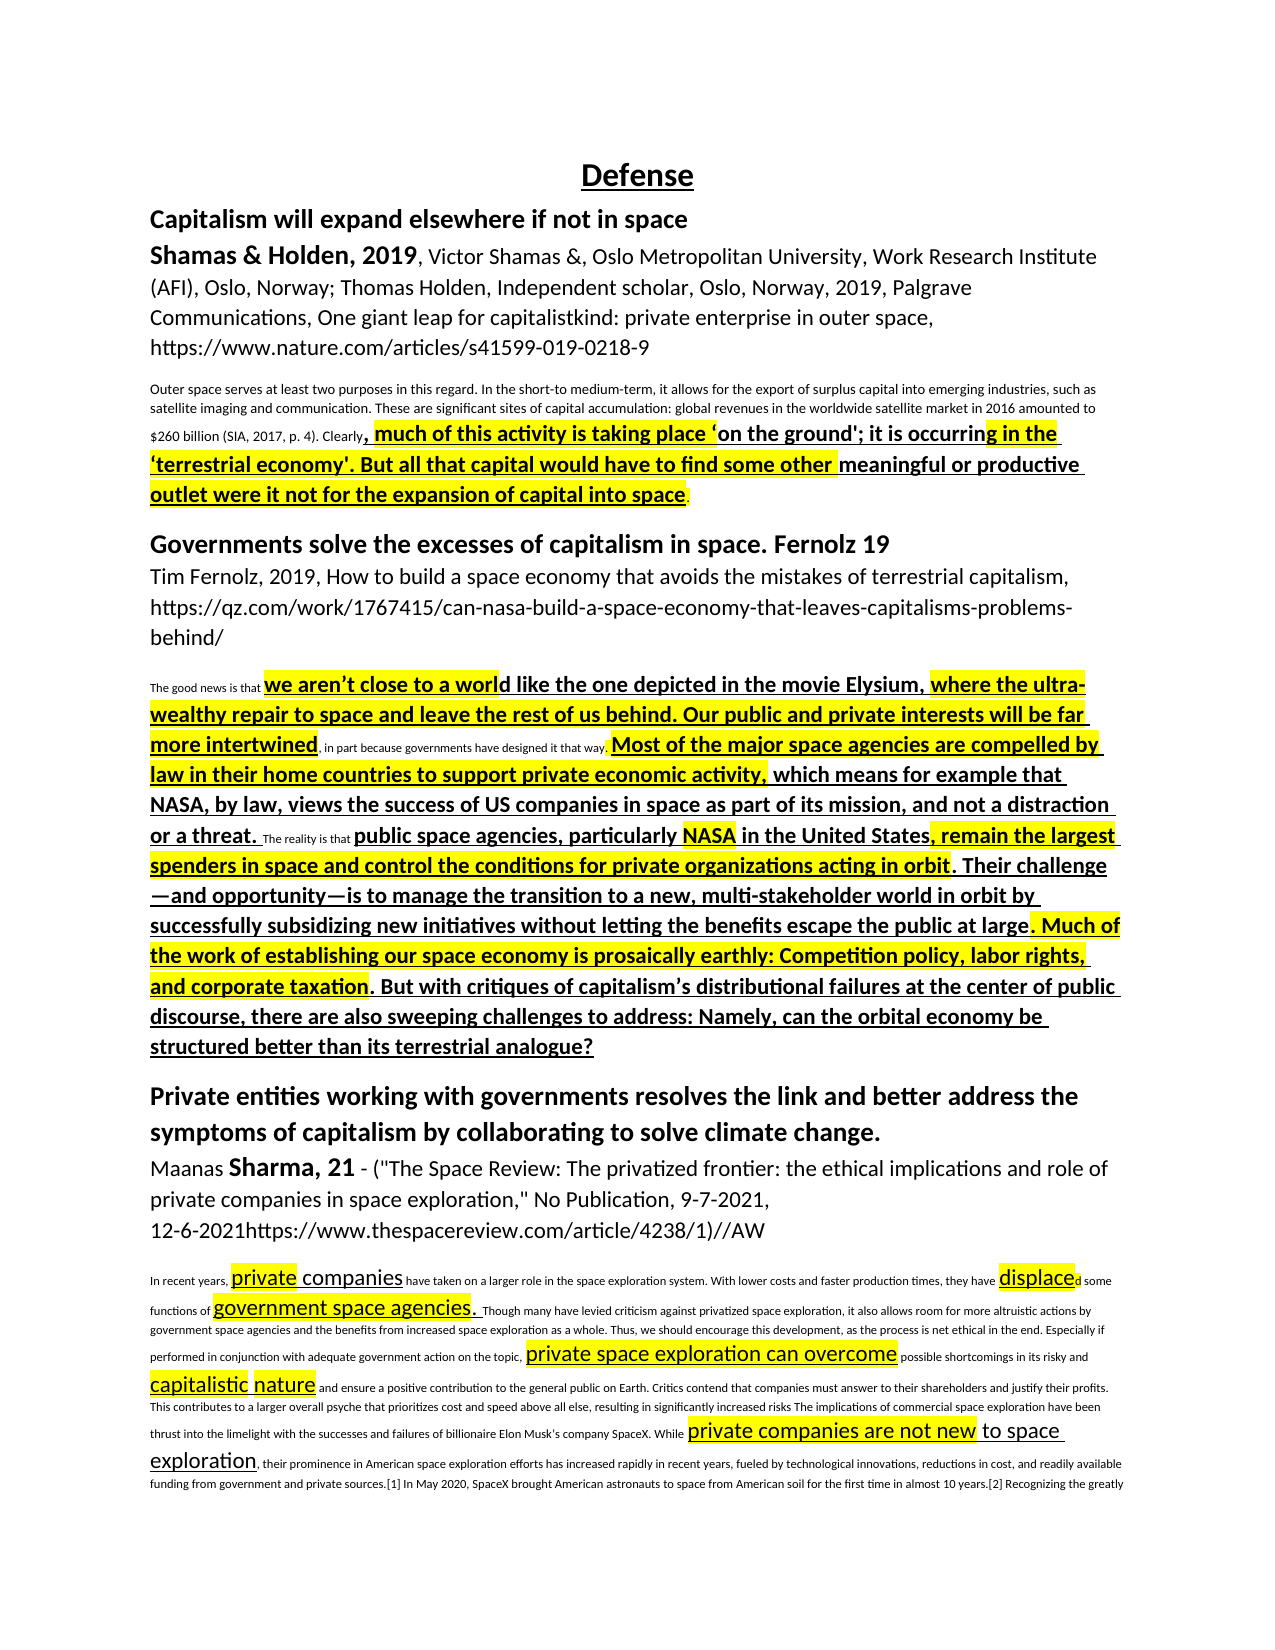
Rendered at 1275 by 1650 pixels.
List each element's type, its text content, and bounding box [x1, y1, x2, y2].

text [150, 1263, 1125, 1491]
text Outer space serves at least two purposes in this regard. In the short-to medium-term, it allows for the export of surplus capital into emerging industries, such as satellite imaging and communication. These are significant sites of capital accumulation: global revenues in the worldwide satellite market in 2016 amounted to $260 billion (SIA, 2017, p. 4). Clearly, much of this activity is taking place ‘on the ground'; it is occurring in the ‘terrestrial economy'. But all that capital would have to find some other meaningful or productive outlet were it not for the expansion of capital into space. [150, 380, 1125, 508]
subtitle Governments solve the excesses of capitalism in space. Fernolz 19 [150, 527, 1125, 560]
subtitle Private entities working with governments resolves the link and better address the symptoms of capitalism by collaborating to solve climate change. [150, 1079, 1125, 1148]
subtitle Capitalism will expand elsewhere if not in space [150, 202, 1125, 235]
text Shamas & Holden, 2019, Victor Shamas &, Oslo Metropolitan University, Work Research Institute (AFI), Oslo, Norway; Thomas Holden, Independent scholar, Oslo, Norway, 2019, Palgrave Communications, One giant leap for capitalistkind: private enterprise in outer space, https://www.nature.com/articles/s41599-019-0218-9 [150, 238, 1125, 362]
text The good news is that we aren’t close to a world like the one depicted in the movie Elysium, where the ultra-wealthy repair to space and leave the rest of us behind. Our public and private interests will be far more intertwined, in part because governments have designed it that way. Most of the major space agencies are compelled by law in their home countries to support private economic activity, which means for example that NASA, by law, views the success of US companies in space as part of its mission, and not a distraction or a threat. The reality is that public space agencies, particularly NASA in the United States, remain the largest spenders in space and control the conditions for private organizations acting in orbit. Their challenge—and opportunity—is to manage the transition to a new, multi-stakeholder world in orbit by successfully subsidizing new initiatives without letting the benefits escape the public at large. Much of the work of establishing our space economy is prosaically earthly: Competition policy, labor rights, and corporate taxation. But with critiques of capitalism’s distributional failures at the center of public discourse, there are also sweeping challenges to address: Namely, can the orbital economy be structured better than its terrestrial analogue? [150, 670, 1125, 1060]
subtitle Defense [150, 154, 1125, 195]
text Maanas Sharma, 21 - ("The Space Review: The privatized frontier: the ethical implications and role of private companies in space exploration," No Publication, 9-7-2021, 12-6-2021https://www.thespacereview.com/article/4238/1)//AW [150, 1150, 1125, 1244]
text Tim Fernolz, 2019, How to build a space economy that avoids the mistakes of terrestrial capitalism, https://qz.com/work/1767415/can-nasa-build-a-space-economy-that-leaves-capitalisms-problems-behind/ [150, 562, 1125, 651]
